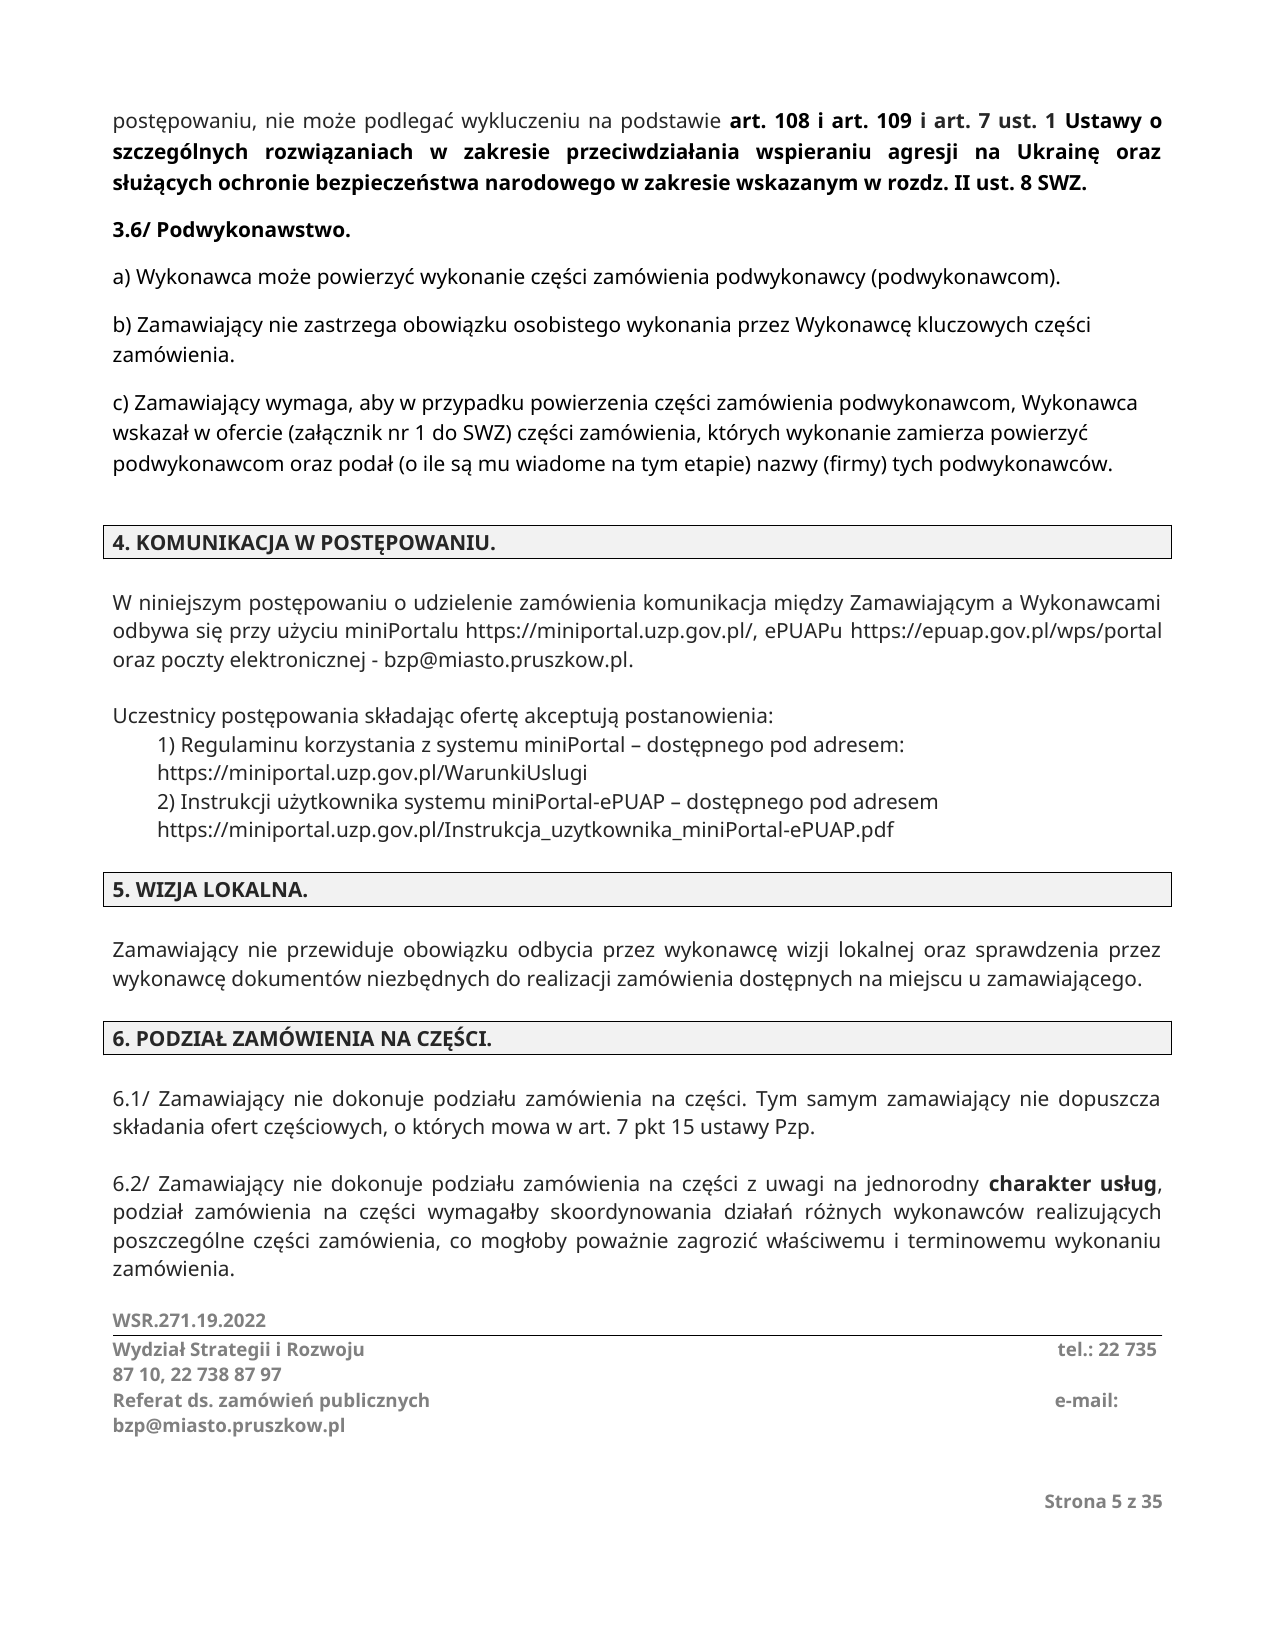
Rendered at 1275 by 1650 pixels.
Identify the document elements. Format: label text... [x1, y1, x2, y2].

text 4. KOMUNIKACJA W POSTĘPOWANIU. [104, 526, 1171, 558]
text 3.6/ Podwykonawstwo. [112, 215, 1162, 244]
text 1) Regulaminu korzystania z systemu miniPortal – dostępnego pod adresem: https://miniportal.uzp.gov.pl/WarunkiUslugi [157, 730, 1162, 787]
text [112, 107, 1162, 196]
text W niniejszym postępowaniu o udzielenie zamówienia komunikacja między Zamawiającym a Wykonawcami odbywa się przy użyciu miniPortalu https://miniportal.uzp.gov.pl/, ePUAPu https://epuap.gov.pl/wps/portal oraz poczty elektronicznej - bzp@miasto.pruszkow.pl. [112, 588, 1162, 673]
text 2) Instrukcji użytkownika systemu miniPortal-ePUAP – dostępnego pod adresem https://miniportal.uzp.gov.pl/Instrukcja_uzytkownika_miniPortal-ePUAP.pdf [157, 787, 1162, 844]
text 6.2/ Zamawiający nie dokonuje podziału zamówienia na części z uwagi na jednorodny charakter usług, podział zamówienia na części wymagałby skoordynowania działań różnych wykonawców realizujących poszczególne części zamówienia, co mogłoby poważnie zagrozić właściwemu i terminowemu wykonaniu zamówienia. [112, 1169, 1162, 1283]
text 6. PODZIAŁ ZAMÓWIENIA NA CZĘŚCI. [104, 1022, 1171, 1054]
text 5. WIZJA LOKALNA. [104, 873, 1171, 906]
text Uczestnicy postępowania składając ofertę akceptują postanowienia: [112, 702, 1162, 730]
text 6.1/ Zamawiający nie dokonuje podziału zamówienia na części. Tym samym zamawiający nie dopuszcza składania ofert częściowych, o których mowa w art. 7 pkt 15 ustawy Pzp. [112, 1084, 1162, 1141]
text b) Zamawiający nie zastrzega obowiązku osobistego wykonania przez Wykonawcę kluczowych części zamówienia. [112, 310, 1162, 369]
text a) Wykonawca może powierzyć wykonanie części zamówienia podwykonawcy (podwykonawcom). [112, 262, 1162, 291]
text c) Zamawiający wymaga, aby w przypadku powierzenia części zamówienia podwykonawcom, Wykonawca wskazał w ofercie (załącznik nr 1 do SWZ) części zamówienia, których wykonanie zamierza powierzyć podwykonawcom oraz podał (o ile są mu wiadome na tym etapie) nazwy (firmy) tych podwykonawców. [112, 388, 1162, 477]
text Zamawiający nie przewiduje obowiązku odbycia przez wykonawcę wizji lokalnej oraz sprawdzenia przez wykonawcę dokumentów niezbędnych do realizacji zamówienia dostępnych na miejscu u zamawiającego. [112, 935, 1162, 992]
